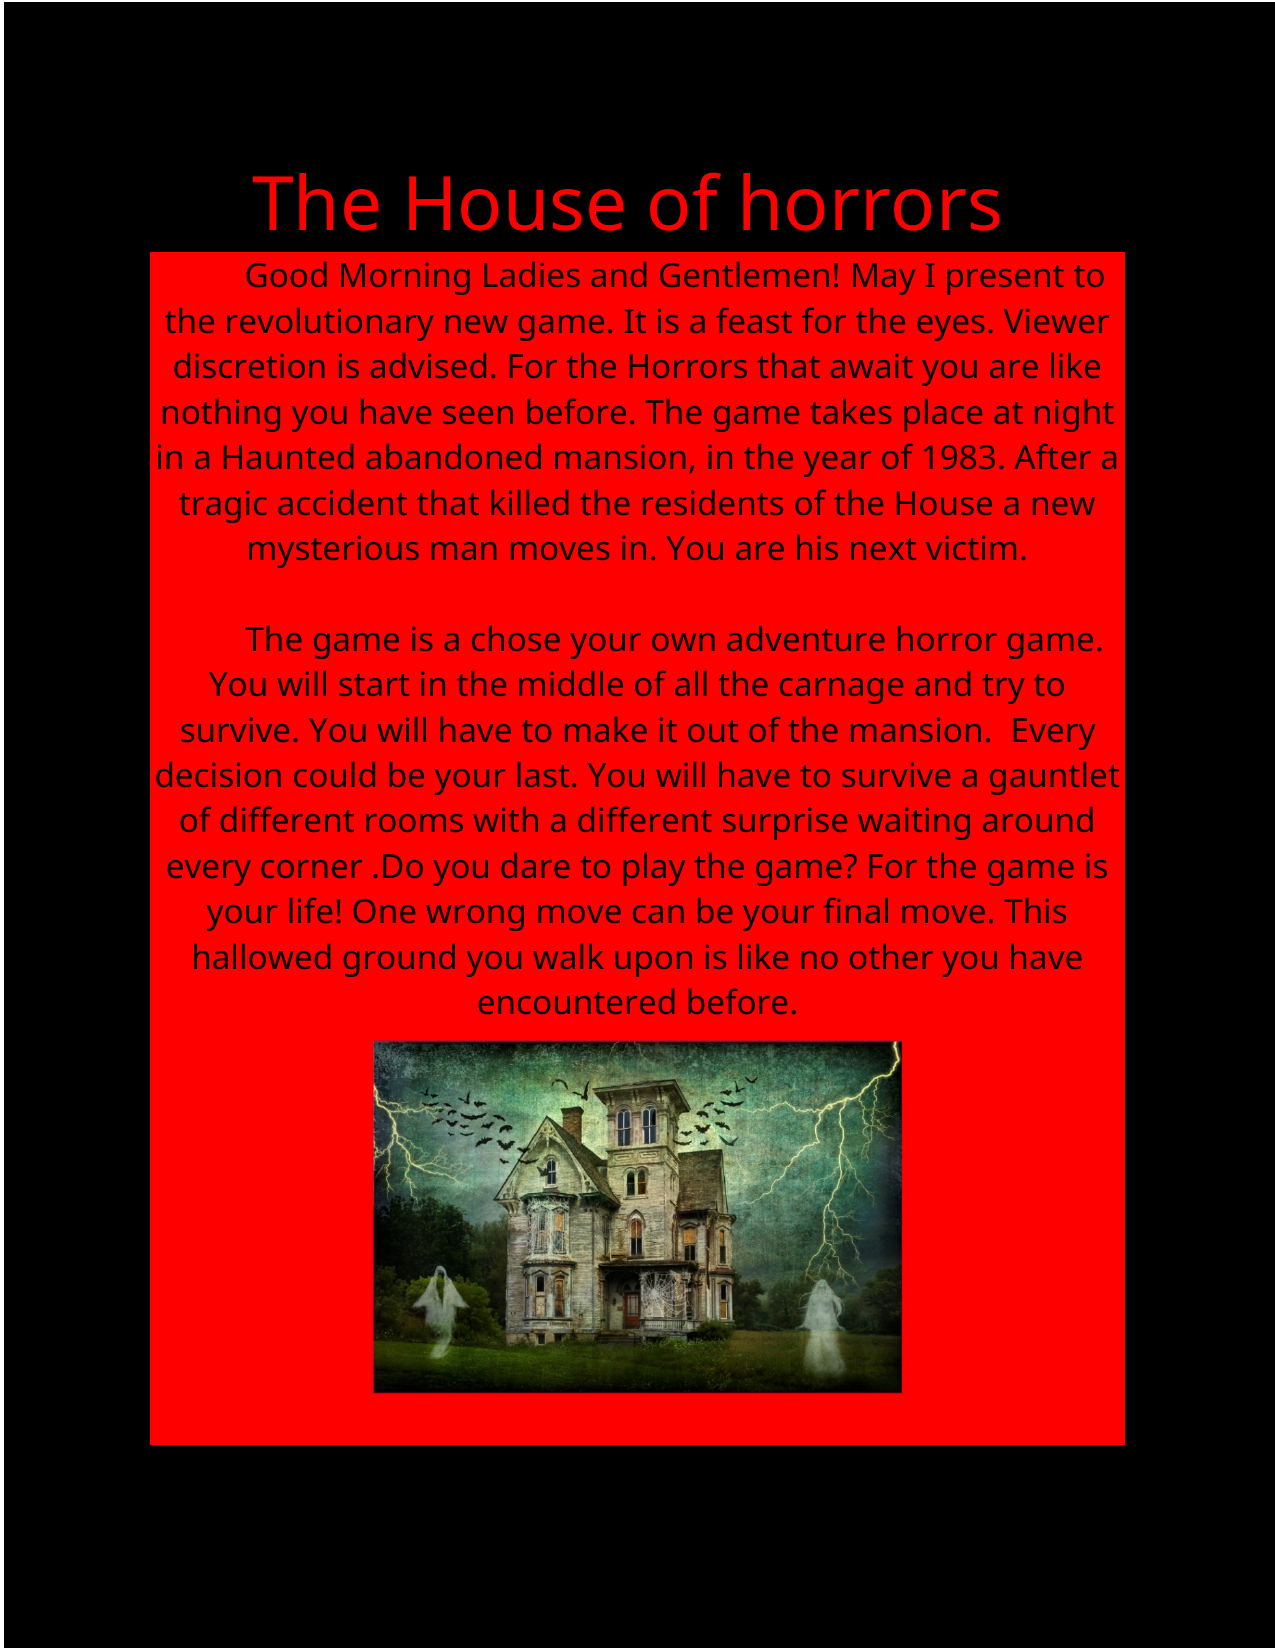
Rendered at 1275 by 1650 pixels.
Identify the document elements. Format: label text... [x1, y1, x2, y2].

text The game is a chose your own adventure horror game. You will start in the middle of all the carnage and try to survive. You will have to make it out of the mansion. Every decision could be your last. You will have to survive a gauntlet of different rooms with a different surprise waiting around every corner .Do you dare to play the game? For the game is your life! One wrong move can be your final move. This hallowed ground you walk upon is like no other you have encountered before. [150, 616, 1125, 1024]
text Good Morning Ladies and Gentlemen! May I present to the revolutionary new game. It is a feast for the eyes. Viewer discretion is advised. For the Horrors that await you are like nothing you have seen before. The game takes place at night in a Haunted abandoned mansion, in the year of 1983. After a tragic accident that killed the residents of the House a new mysterious man moves in. You are his next victim. [150, 252, 1125, 570]
text The House of horrors [150, 150, 1125, 252]
picture [372, 1040, 903, 1394]
